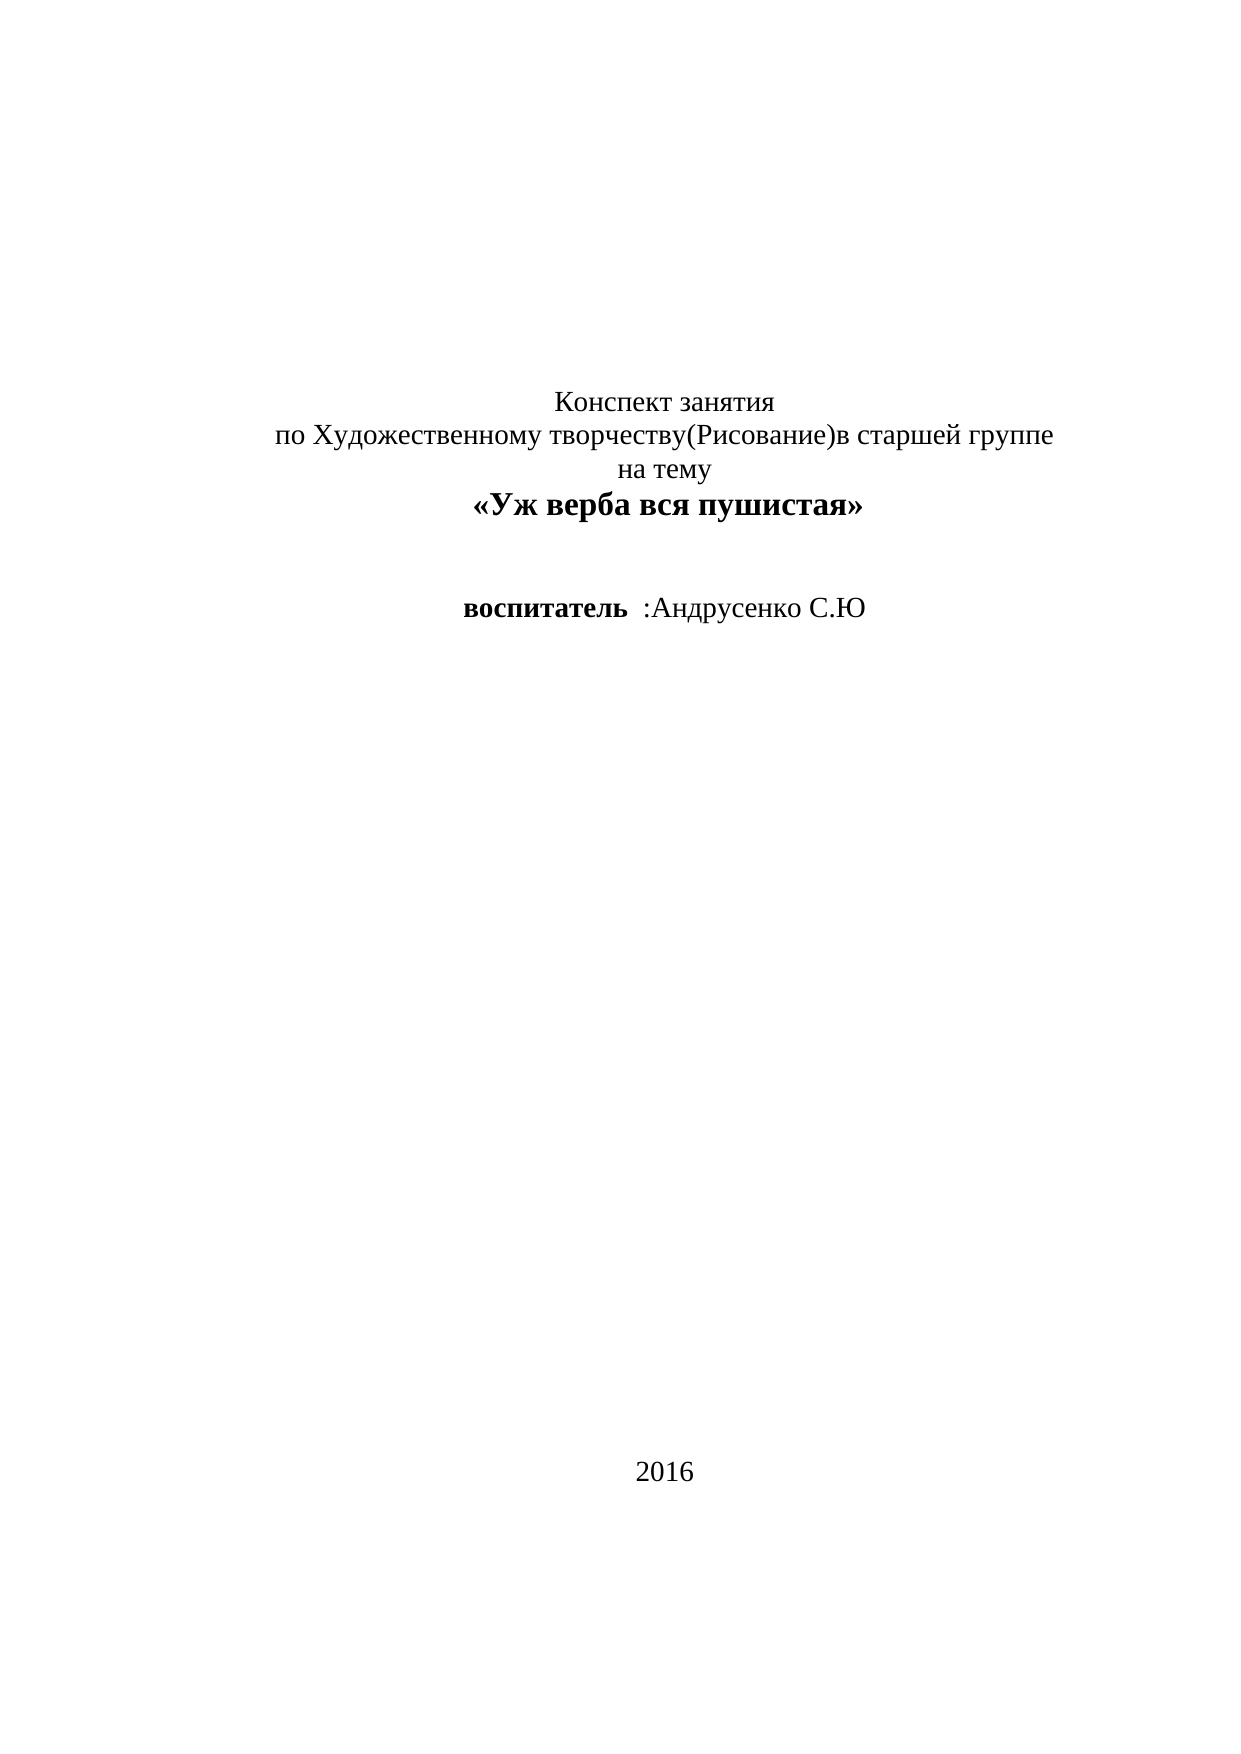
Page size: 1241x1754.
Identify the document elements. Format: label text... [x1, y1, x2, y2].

text 2016 [177, 1454, 1152, 1488]
text по Художественному творчеству(Рисование)в старшей группе [177, 417, 1152, 451]
text на тему [177, 451, 1152, 484]
text воспитатель :Андрусенко С.Ю [177, 590, 1152, 623]
text Конспект занятия [177, 384, 1152, 417]
text «Уж верба вся пушистая» [177, 484, 1152, 523]
